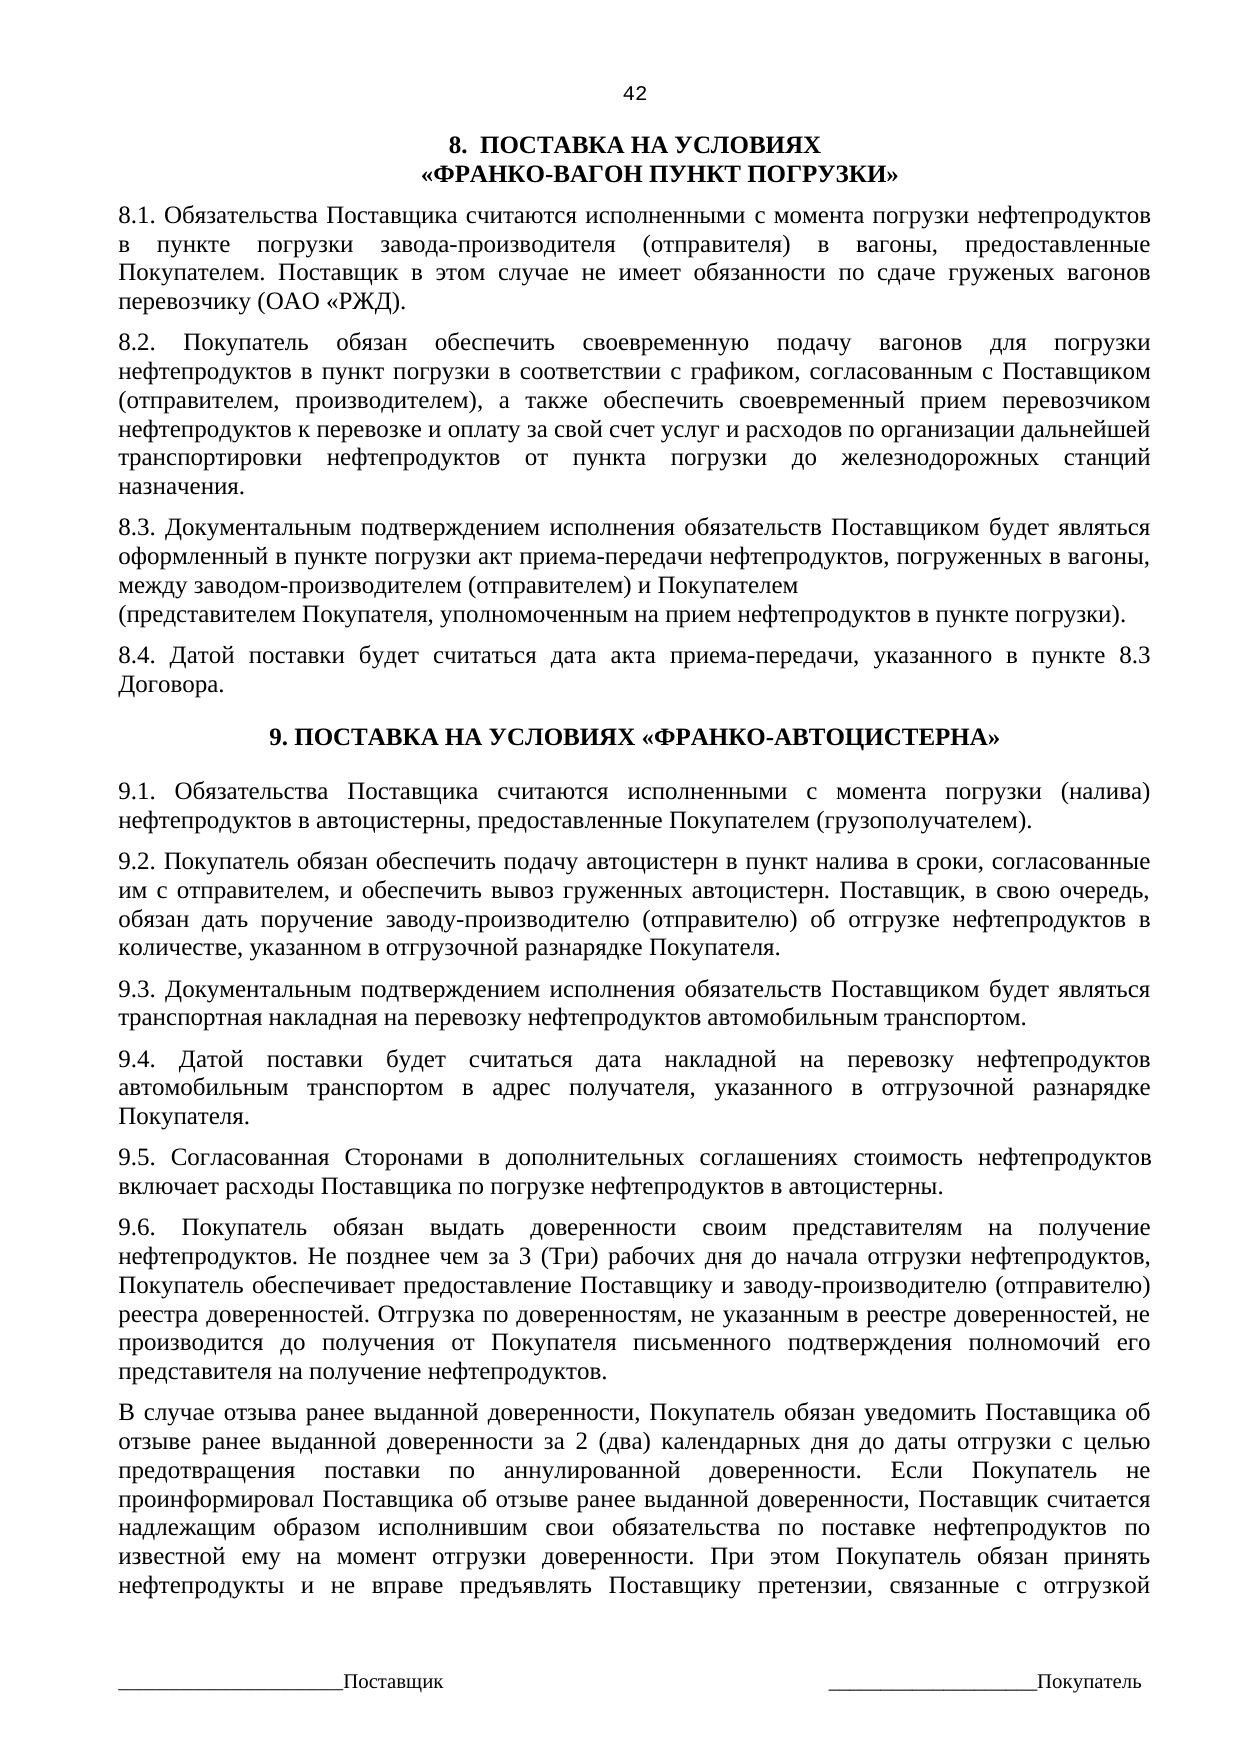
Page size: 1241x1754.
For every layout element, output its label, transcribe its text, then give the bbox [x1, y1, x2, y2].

text 9.4. Датой поставки будет считаться дата накладной на перевозку нефтепродуктов автомобильным транспортом в адрес получателя, указанного в отгрузочной разнарядке Покупателя. [118, 1044, 1152, 1130]
text 9. ПОСТАВКА НА УСЛОВИЯХ «ФРАНКО-АВТОЦИСТЕРНА» [118, 722, 1152, 751]
text 8.3. Документальным подтверждением исполнения обязательств Поставщиком будет являться оформленный в пункте погрузки акт приема-передачи нефтепродуктов, погруженных в вагоны, между заводом-производителем (отправителем) и Покупателем [118, 512, 1152, 599]
text 9.2. Покупатель обязан обеспечить подачу автоцистерн в пункт налива в сроки, согласованные им с отправителем, и обеспечить вывоз груженных автоцистерн. Поставщик, в свою очередь, обязан дать поручение заводу-производителю (отправителю) об отгрузке нефтепродуктов в количестве, указанном в отгрузочной разнарядке Покупателя. [118, 846, 1152, 961]
text (представителем Покупателя, уполномоченным на прием нефтепродуктов в пункте погрузки). [118, 599, 1152, 627]
text 9.1. Обязательства Поставщика считаются исполненными с момента погрузки (налива) нефтепродуктов в автоцистерны, предоставленные Покупателем (грузополучателем). [118, 776, 1152, 834]
text 8.1. Обязательства Поставщика считаются исполненными с момента погрузки нефтепродуктов в пункте погрузки завода-производителя (отправителя) в вагоны, предоставленные Покупателем. Поставщик в этом случае не имеет обязанности по сдаче груженых вагонов перевозчику (ОАО «РЖД). [118, 200, 1152, 315]
text 8.2. Покупатель обязан обеспечить своевременную подачу вагонов для погрузки нефтепродуктов в пункт погрузки в соответствии с графиком, согласованным с Поставщиком (отправителем, производителем), а также обеспечить своевременный прием перевозчиком нефтепродуктов к перевозке и оплату за свой счет услуг и расходов по организации дальнейшей транспортировки нефтепродуктов от пункта погрузки до железнодорожных станций назначения. [118, 327, 1152, 500]
text 8. ПОСТАВКА НА УСЛОВИЯХ «ФРАНКО-ВАГОН ПУНКТ ПОГРУЗКИ» [118, 130, 1152, 187]
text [118, 1397, 1152, 1599]
text 8.4. Датой поставки будет считаться дата акта приема-передачи, указанного в пункте 8.3 Договора. [118, 640, 1152, 697]
text 9.5. Согласованная Сторонами в дополнительных соглашениях стоимость нефтепродуктов включает расходы Поставщика по погрузке нефтепродуктов в автоцистерны. [118, 1142, 1152, 1200]
text 9.3. Документальным подтверждением исполнения обязательств Поставщиком будет являться транспортная накладная на перевозку нефтепродуктов автомобильным транспортом. [118, 974, 1152, 1031]
text 9.6. Покупатель обязан выдать доверенности своим представителям на получение нефтепродуктов. Не позднее чем за 3 (Три) рабочих дня до начала отгрузки нефтепродуктов, Покупатель обеспечивает предоставление Поставщику и заводу-производителю (отправителю) реестра доверенностей. Отгрузка по доверенностям, не указанным в реестре доверенностей, не производится до получения от Покупателя письменного подтверждения полномочий его представителя на получение нефтепродуктов. [118, 1212, 1152, 1385]
